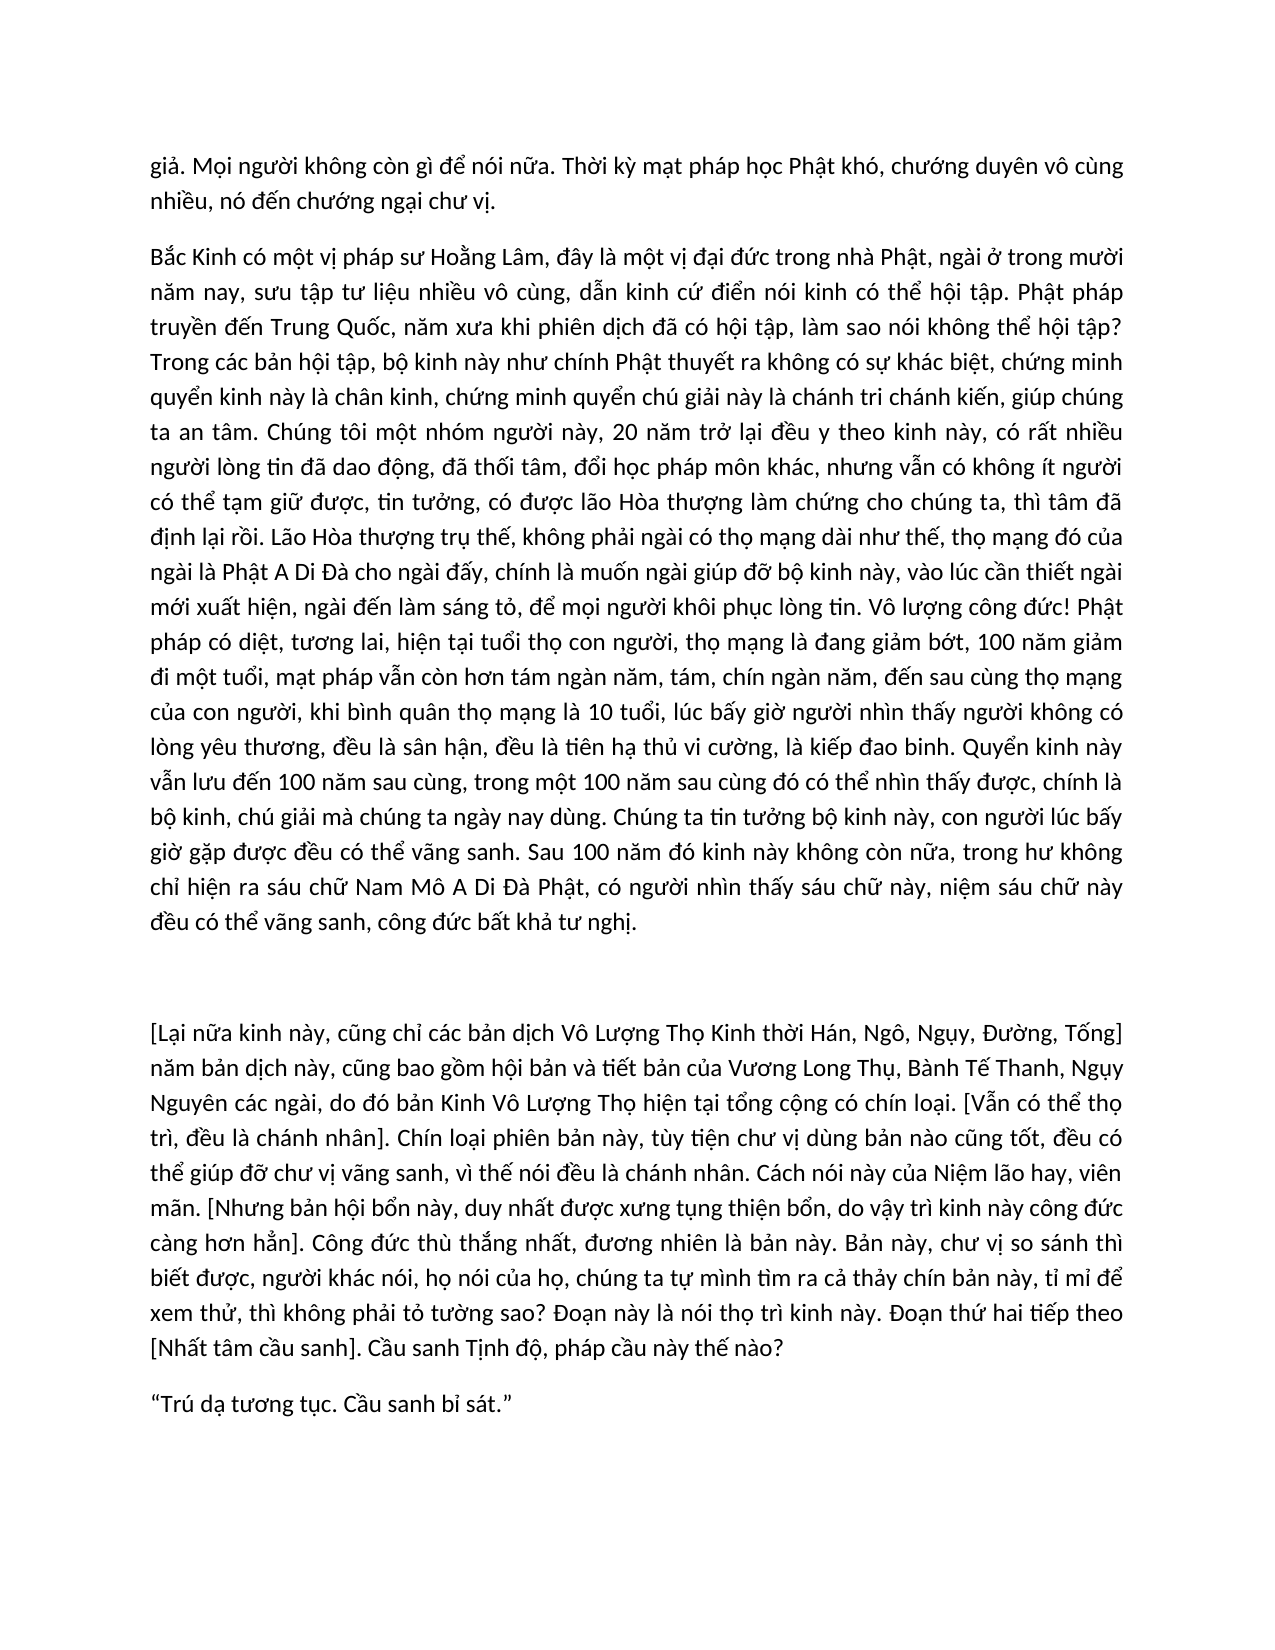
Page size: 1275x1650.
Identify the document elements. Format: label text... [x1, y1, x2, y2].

text “Trú dạ tương tục. Cầu sanh bỉ sát.” [150, 1388, 1125, 1419]
text [Lại nữa kinh này, cũng chỉ các bản dịch Vô Lượng Thọ Kinh thời Hán, Ngô, Ngụy, Đường, Tống] năm bản dịch này, cũng bao gồm hội bản và tiết bản của Vương Long Thụ, Bành Tế Thanh, Ngụy Nguyên các ngài, do đó bản Kinh Vô Lượng Thọ hiện tại tổng cộng có chín loại. [Vẫn có thể thọ trì, đều là chánh nhân]. Chín loại phiên bản này, tùy tiện chư vị dùng bản nào cũng tốt, đều có thể giúp đỡ chư vị vãng sanh, vì thế nói đều là chánh nhân. Cách nói này của Niệm lão hay, viên mãn. [Nhưng bản hội bổn này, duy nhất được xưng tụng thiện bổn, do vậy trì kinh này công đức càng hơn hẳn]. Công đức thù thắng nhất, đương nhiên là bản này. Bản này, chư vị so sánh thì biết được, người khác nói, họ nói của họ, chúng ta tự mình tìm ra cả thảy chín bản này, tỉ mỉ để xem thử, thì không phải tỏ tường sao? Đoạn này là nói thọ trì kinh này. Đoạn thứ hai tiếp theo [Nhất tâm cầu sanh]. Cầu sanh Tịnh độ, pháp cầu này thế nào? [150, 1017, 1125, 1363]
text Bắc Kinh có một vị pháp sư Hoằng Lâm, đây là một vị đại đức trong nhà Phật, ngài ở trong mười năm nay, sưu tập tư liệu nhiều vô cùng, dẫn kinh cứ điển nói kinh có thể hội tập. Phật pháp truyền đến Trung Quốc, năm xưa khi phiên dịch đã có hội tập, làm sao nói không thể hội tập? Trong các bản hội tập, bộ kinh này như chính Phật thuyết ra không có sự khác biệt, chứng minh quyển kinh này là chân kinh, chứng minh quyển chú giải này là chánh tri chánh kiến, giúp chúng ta an tâm. Chúng tôi một nhóm người này, 20 năm trở lại đều y theo kinh này, có rất nhiều người lòng tin đã dao động, đã thối tâm, đổi học pháp môn khác, nhưng vẫn có không ít người có thể tạm giữ được, tin tưởng, có được lão Hòa thượng làm chứng cho chúng ta, thì tâm đã định lại rồi. Lão Hòa thượng trụ thế, không phải ngài có thọ mạng dài như thế, thọ mạng đó của ngài là Phật A Di Đà cho ngài đấy, chính là muốn ngài giúp đỡ bộ kinh này, vào lúc cần thiết ngài mới xuất hiện, ngài đến làm sáng tỏ, để mọi người khôi phục lòng tin. Vô lượng công đức! Phật pháp có diệt, tương lai, hiện tại tuổi thọ con người, thọ mạng là đang giảm bớt, 100 năm giảm đi một tuổi, mạt pháp vẫn còn hơn tám ngàn năm, tám, chín ngàn năm, đến sau cùng thọ mạng của con người, khi bình quân thọ mạng là 10 tuổi, lúc bấy giờ người nhìn thấy người không có lòng yêu thương, đều là sân hận, đều là tiên hạ thủ vi cường, là kiếp đao binh. Quyển kinh này vẫn lưu đến 100 năm sau cùng, trong một 100 năm sau cùng đó có thể nhìn thấy được, chính là bộ kinh, chú giải mà chúng ta ngày nay dùng. Chúng ta tin tưởng bộ kinh này, con người lúc bấy giờ gặp được đều có thể vãng sanh. Sau 100 năm đó kinh này không còn nữa, trong hư không chỉ hiện ra sáu chữ Nam Mô A Di Đà Phật, có người nhìn thấy sáu chữ này, niệm sáu chữ này đều có thể vãng sanh, công đức bất khả tư nghị. [150, 241, 1125, 936]
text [150, 150, 1125, 216]
